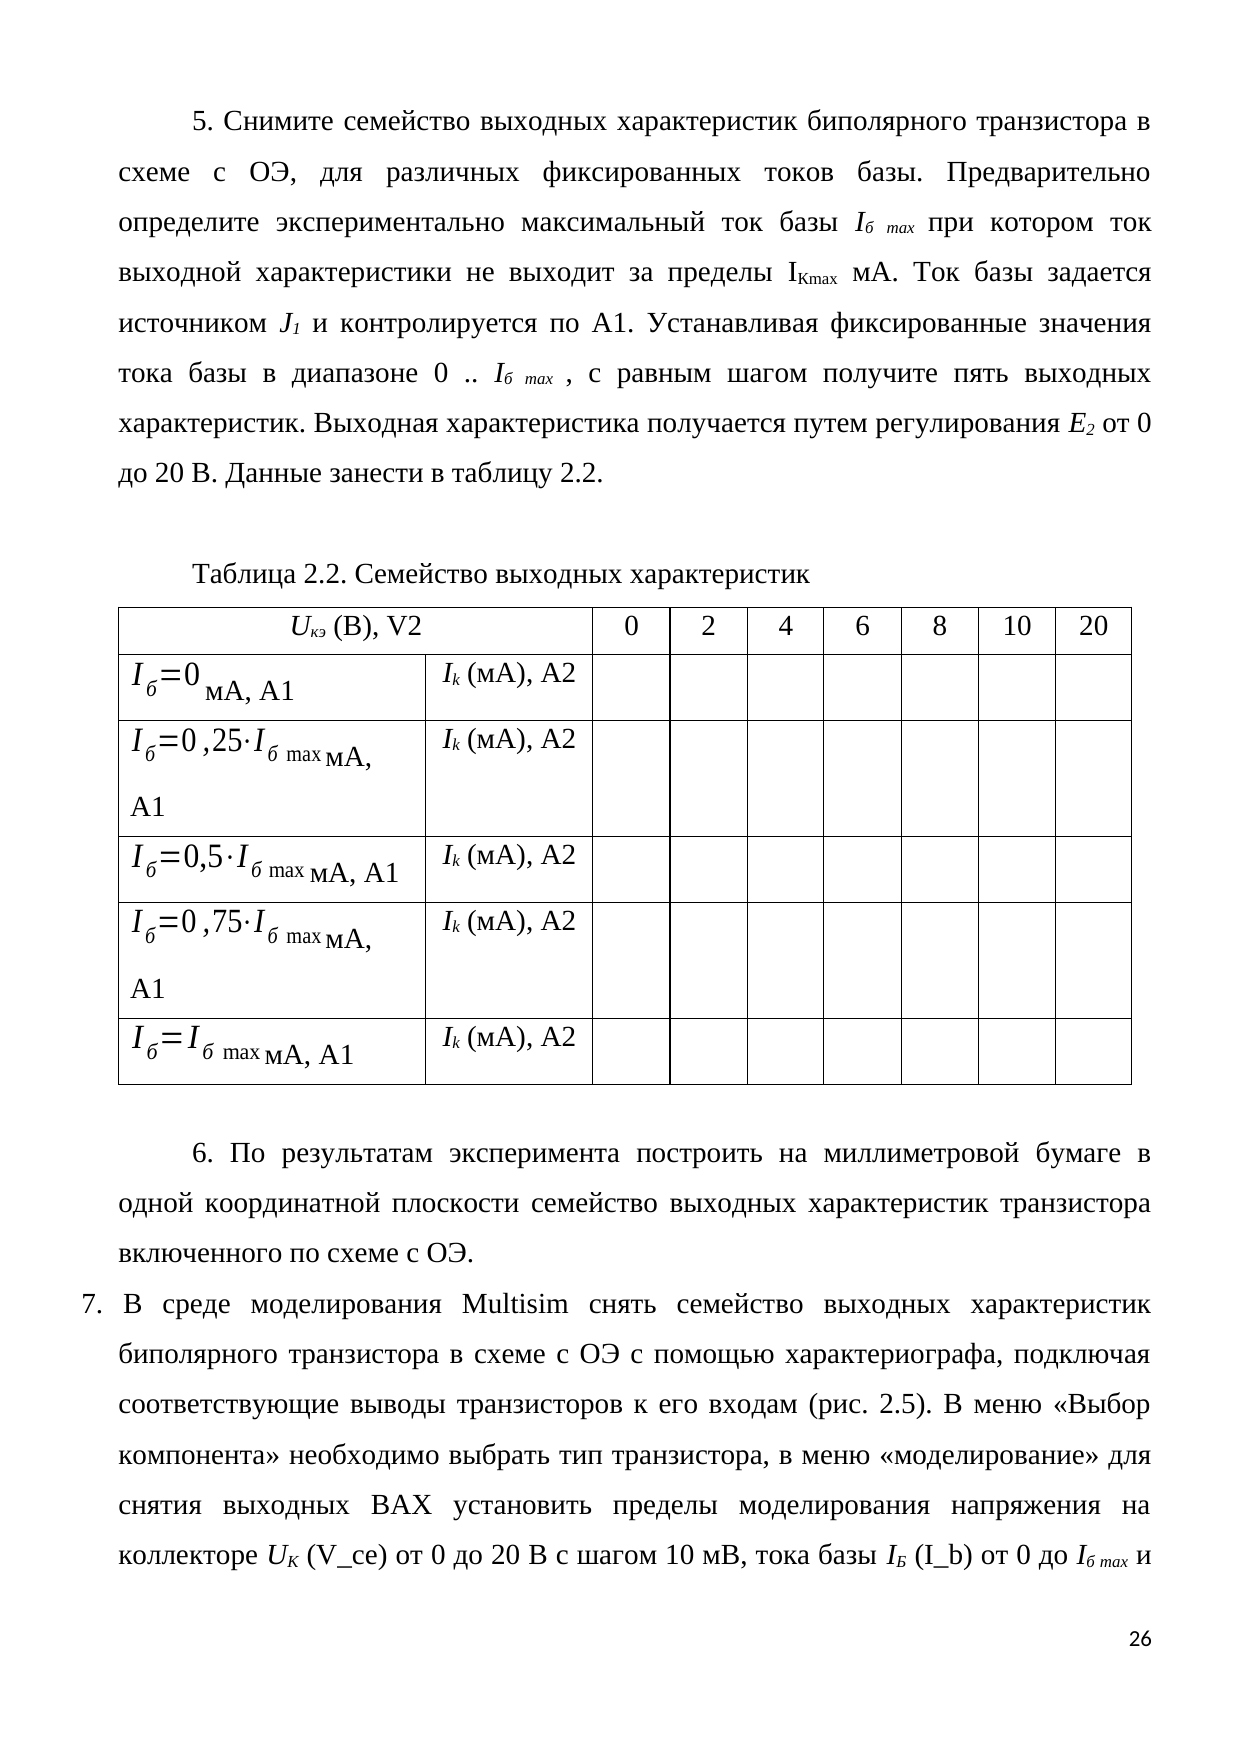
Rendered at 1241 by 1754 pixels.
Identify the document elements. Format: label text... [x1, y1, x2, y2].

table_cell [979, 837, 1055, 902]
table_header 2 [671, 608, 747, 654]
table_cell [748, 721, 823, 836]
table_cell [593, 655, 669, 720]
table_cell [671, 903, 747, 1018]
table_cell [1056, 837, 1131, 902]
table_cell [671, 1019, 747, 1083]
table_cell мА, А1 [119, 903, 425, 1018]
table_cell [748, 903, 823, 1018]
table_cell [1056, 721, 1131, 836]
table_cell [979, 721, 1055, 836]
table_cell [824, 655, 901, 720]
table_cell [1056, 903, 1131, 1018]
table_cell [748, 837, 823, 902]
table_header 8 [902, 608, 978, 654]
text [81, 1286, 1152, 1571]
table_cell [1056, 1019, 1131, 1083]
table_cell [748, 1019, 823, 1083]
table_cell Ik (мА), А2 [426, 837, 592, 902]
table_cell [1056, 655, 1131, 720]
table_cell мА, А1 [119, 655, 425, 720]
table_header 6 [824, 608, 901, 654]
table_cell [902, 721, 978, 836]
table_cell [902, 903, 978, 1018]
table_cell [824, 837, 901, 902]
table_header 10 [979, 608, 1055, 654]
table_cell Ik (мА), А2 [426, 903, 592, 1018]
table_cell Ik (мА), А2 [426, 655, 592, 720]
table_cell [979, 1019, 1055, 1083]
table_cell [902, 837, 978, 902]
table_cell [593, 721, 669, 836]
table_header 20 [1056, 608, 1131, 654]
table_cell [671, 655, 747, 720]
table_header 0 [593, 608, 669, 654]
table_cell [671, 837, 747, 902]
table_header Uкэ (В), V2 [119, 608, 592, 654]
table_cell [748, 655, 823, 720]
table_cell [671, 721, 747, 836]
table_header 4 [748, 608, 823, 654]
table_cell Ik (мА), А2 [426, 721, 592, 836]
table_cell [593, 903, 669, 1018]
table_cell мА, А1 [119, 721, 425, 836]
table_cell [902, 1019, 978, 1083]
text 5. Снимите семейство выходных характеристик биполярного транзистора в схеме с ОЭ, для различных фиксированных токов базы. Предварительно определите экспериментально максимальный ток базы Iб max при котором ток выходной характеристики не выходит за пределы IКmax мА. Ток базы задается источником J1 и контролируется по A1. Устанавливая фиксированные значения тока базы в диапазоне 0 .. Iб max , с равным шагом получите пять выходных характеристик. Выходная характеристика получается путем регулирования E2 от 0 до 20 В. Данные занести в таблицу 2.2. [118, 103, 1152, 489]
table_cell [593, 837, 669, 902]
table_cell [979, 903, 1055, 1018]
table_cell [824, 721, 901, 836]
table_cell [824, 903, 901, 1018]
table_cell мА, А1 [119, 837, 425, 902]
text Таблица 2.2. Семейство выходных характеристик [118, 556, 1152, 590]
text 6. По результатам эксперимента построить на миллиметровой бумаге в одной координатной плоскости семейство выходных характеристик транзистора включенного по схеме с ОЭ. [118, 1135, 1152, 1269]
table_cell [902, 655, 978, 720]
table_cell [979, 655, 1055, 720]
table_cell [593, 1019, 669, 1083]
table_cell [824, 1019, 901, 1083]
table_cell мА, А1 [119, 1019, 425, 1083]
table_cell Ik (мА), А2 [426, 1019, 592, 1083]
